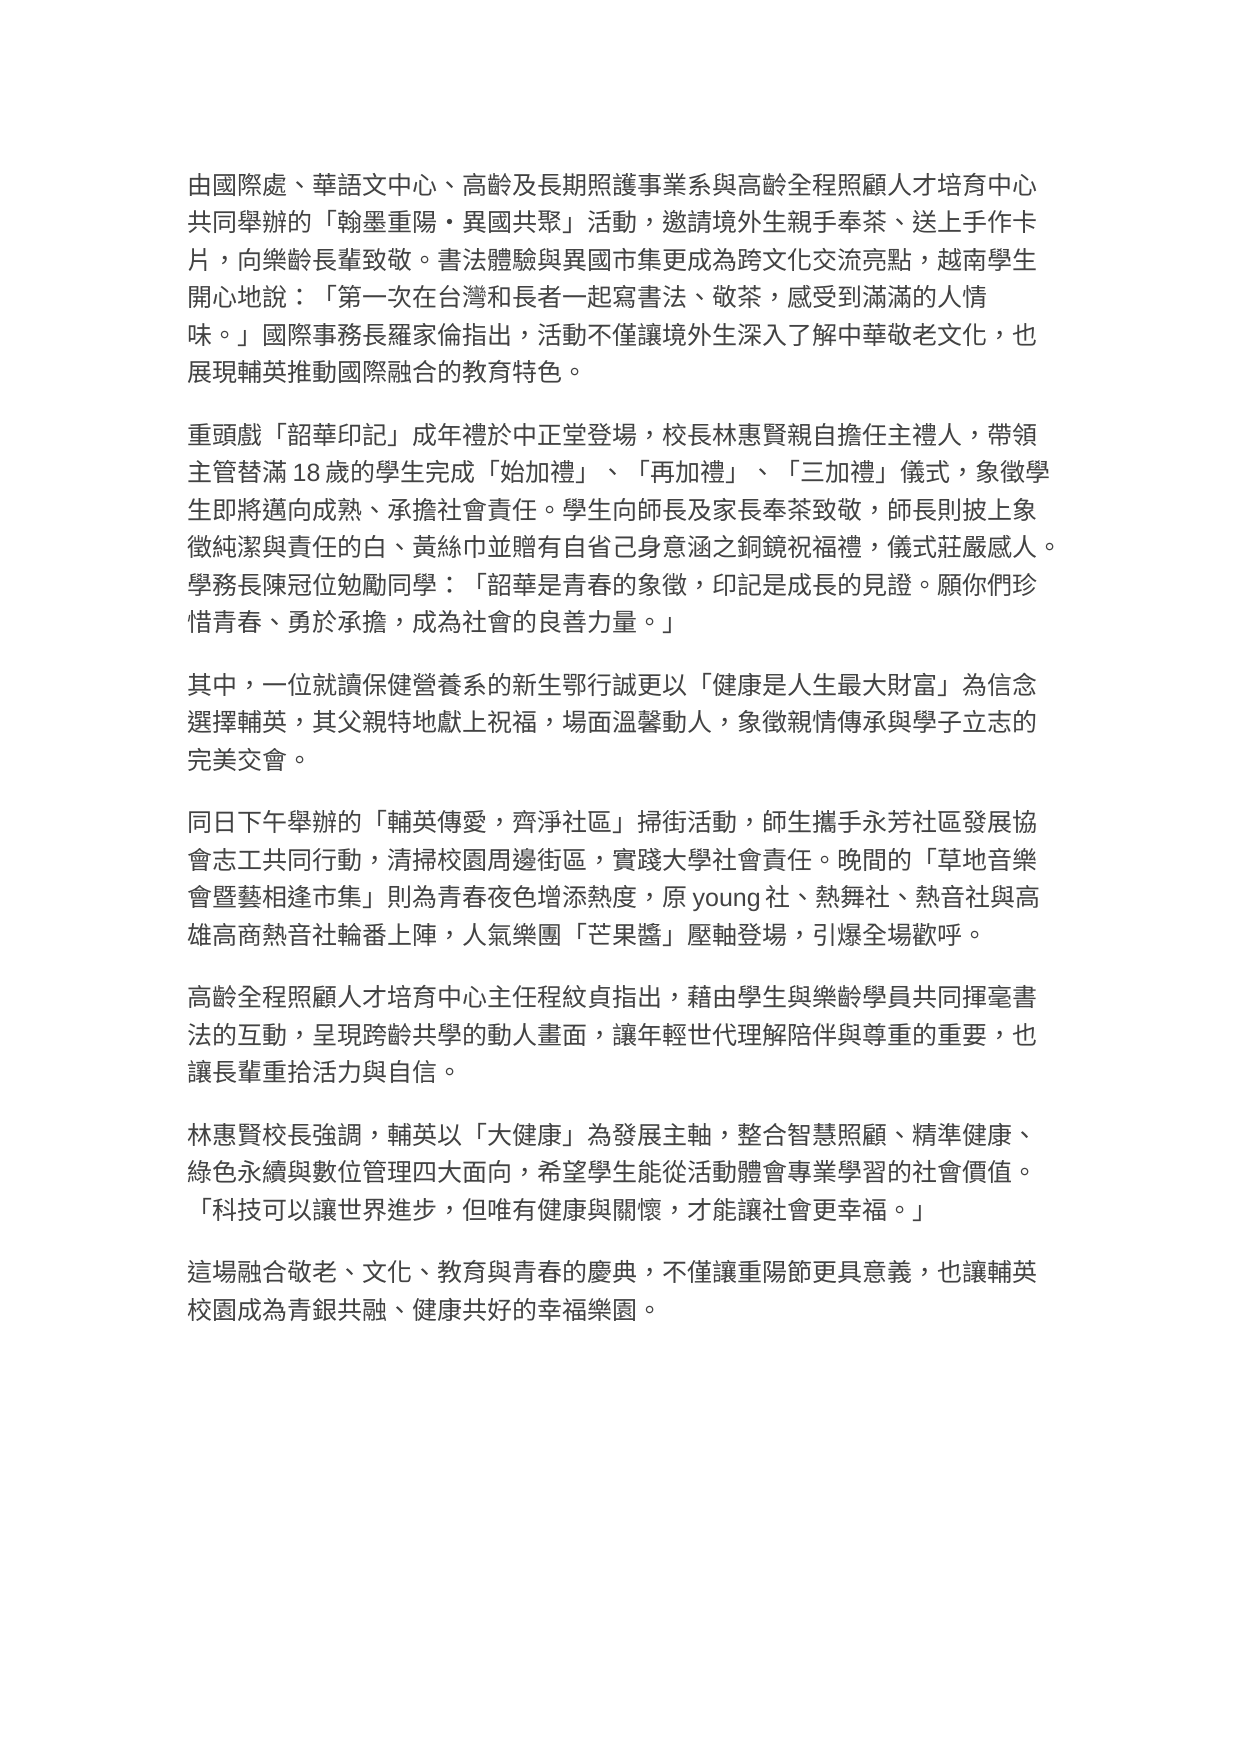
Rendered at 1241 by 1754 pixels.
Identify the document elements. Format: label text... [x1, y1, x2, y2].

text 其中，一位就讀保健營養系的新生鄂行誠更以「健康是人生最大財富」為信念選擇輔英，其父親特地獻上祝福，場面溫馨動人，象徵親情傳承與學子立志的完美交會。 [187, 664, 1053, 777]
text 高齡全程照顧人才培育中心主任程紋貞指出，藉由學生與樂齡學員共同揮毫書法的互動，呈現跨齡共學的動人畫面，讓年輕世代理解陪伴與尊重的重要，也讓長輩重拾活力與自信。 [187, 977, 1053, 1089]
text 同日下午舉辦的「輔英傳愛，齊淨社區」掃街活動，師生攜手永芳社區發展協會志工共同行動，清掃校園周邊街區，實踐大學社會責任。晚間的「草地音樂會暨藝相逢市集」則為青春夜色增添熱度，原young社、熱舞社、熱音社與高雄高商熱音社輪番上陣，人氣樂團「芒果醬」壓軸登場，引爆全場歡呼。 [187, 802, 1053, 952]
text 林惠賢校長強調，輔英以「大健康」為發展主軸，整合智慧照顧、精準健康、綠色永續與數位管理四大面向，希望學生能從活動體會專業學習的社會價值。「科技可以讓世界進步，但唯有健康與關懷，才能讓社會更幸福。」 [187, 1114, 1053, 1227]
text 重頭戲「韶華印記」成年禮於中正堂登場，校長林惠賢親自擔任主禮人，帶領主管替滿18歲的學生完成「始加禮」、「再加禮」、「三加禮」儀式，象徵學生即將邁向成熟、承擔社會責任。學生向師長及家長奉茶致敬，師長則披上象徵純潔與責任的白、黃絲巾並贈有自省己身意涵之銅鏡祝福禮，儀式莊嚴感人。學務長陳冠位勉勵同學：「韶華是青春的象徵，印記是成長的見證。願你們珍惜青春、勇於承擔，成為社會的良善力量。」 [187, 414, 1053, 639]
text 這場融合敬老、文化、教育與青春的慶典，不僅讓重陽節更具意義，也讓輔英校園成為青銀共融、健康共好的幸福樂園。 [187, 1252, 1053, 1327]
text 由國際處、華語文中心、高齡及長期照護事業系與高齡全程照顧人才培育中心共同舉辦的「翰墨重陽‧異國共聚」活動，邀請境外生親手奉茶、送上手作卡片，向樂齡長輩致敬。書法體驗與異國市集更成為跨文化交流亮點，越南學生開心地說：「第一次在台灣和長者一起寫書法、敬茶，感受到滿滿的人情味。」國際事務長羅家倫指出，活動不僅讓境外生深入了解中華敬老文化，也展現輔英推動國際融合的教育特色。 [187, 164, 1053, 389]
